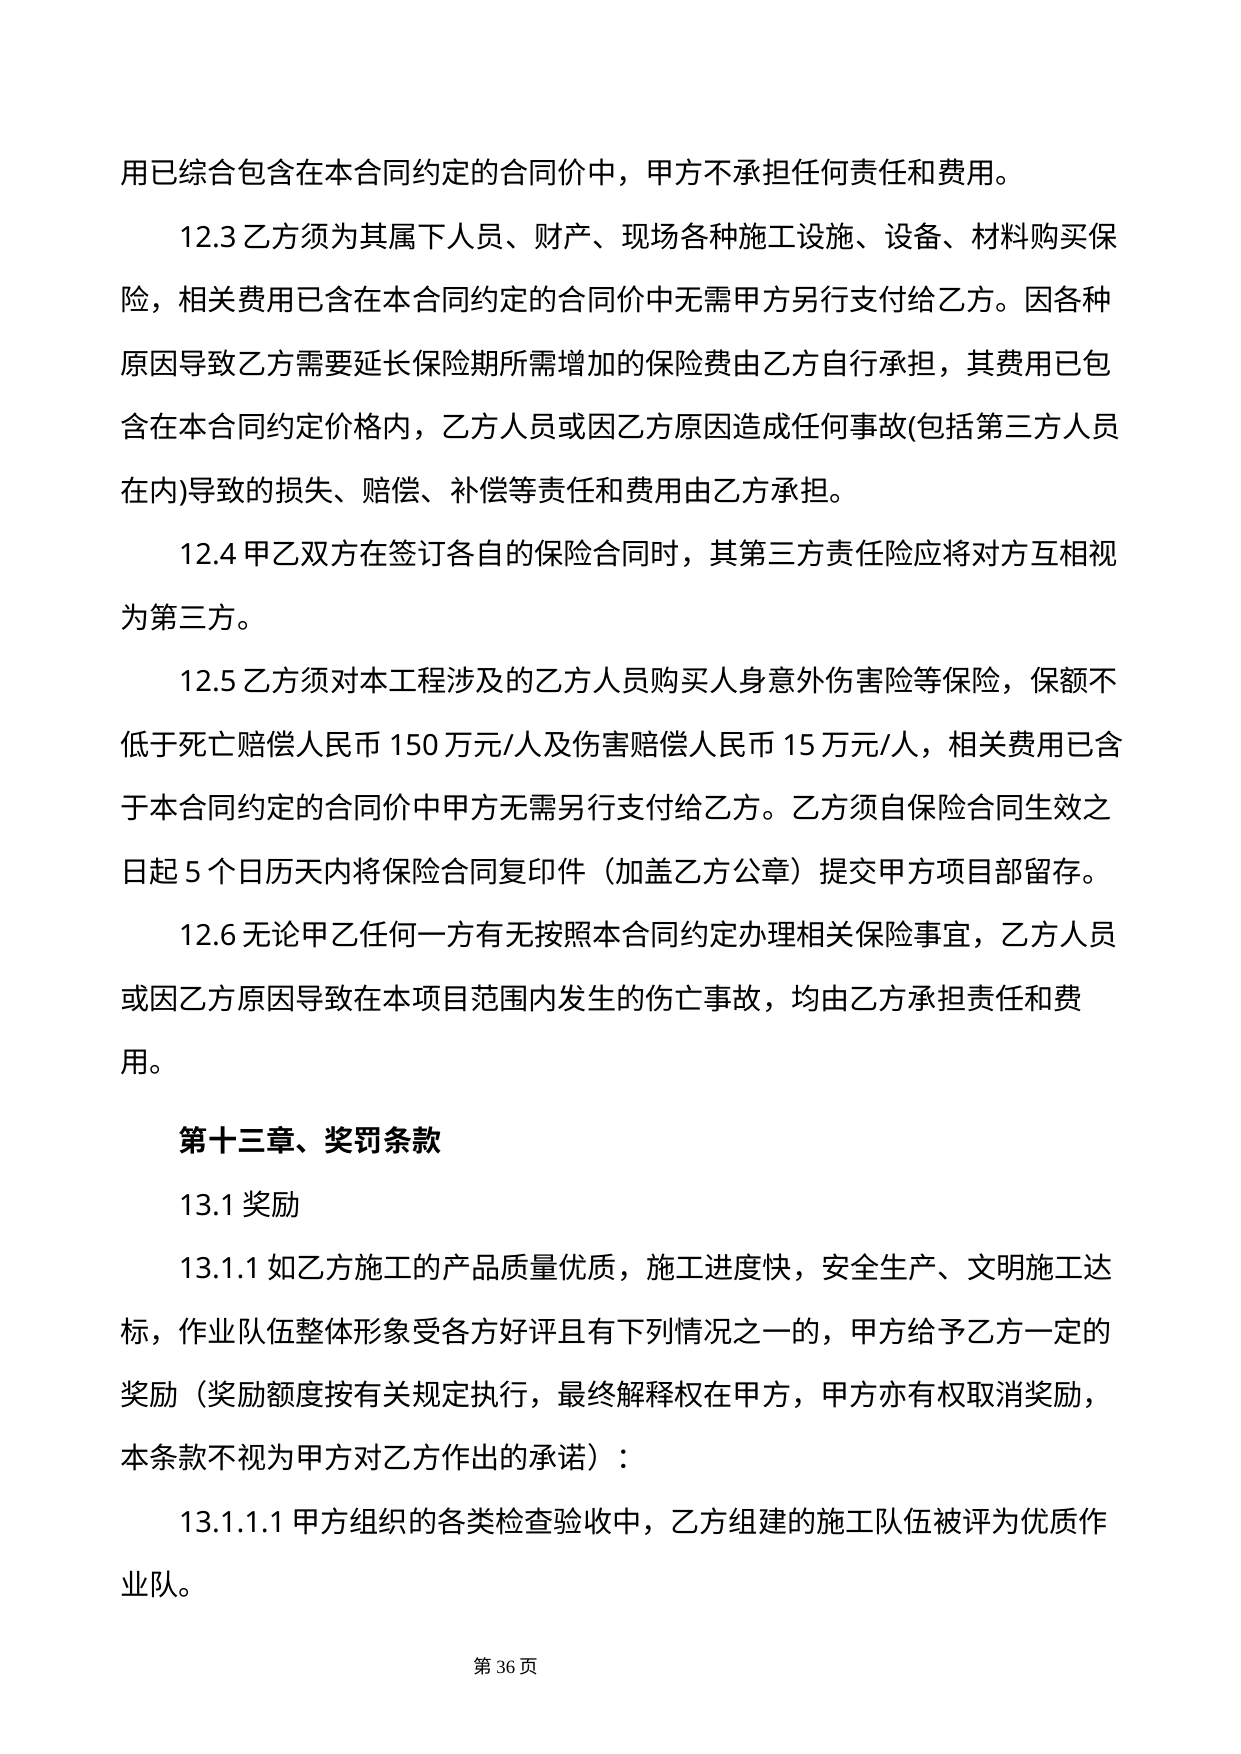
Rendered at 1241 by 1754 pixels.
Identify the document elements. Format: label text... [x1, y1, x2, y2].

text 13.1.1.1甲方组织的各类检查验收中，乙方组建的施工队伍被评为优质作业队。 [120, 1498, 1126, 1604]
text 12.6无论甲乙任何一方有无按照本合同约定办理相关保险事宜，乙方人员或因乙方原因导致在本项目范围内发生的伤亡事故，均由乙方承担责任和费用。 [120, 912, 1126, 1081]
text 13.1.1如乙方施工的产品质量优质，施工进度快，安全生产、文明施工达标，作业队伍整体形象受各方好评且有下列情况之一的，甲方给予乙方一定的奖励（奖励额度按有关规定执行，最终解释权在甲方，甲方亦有权取消奖励，本条款不视为甲方对乙方作出的承诺）： [120, 1244, 1126, 1477]
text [120, 150, 1126, 192]
text 第十三章、奖罚条款 [120, 1118, 1126, 1160]
text 12.5乙方须对本工程涉及的乙方人员购买人身意外伤害险等保险，保额不低于死亡赔偿人民币150万元/人及伤害赔偿人民币15万元/人，相关费用已含于本合同约定的合同价中甲方无需另行支付给乙方。乙方须自保险合同生效之日起5个日历天内将保险合同复印件（加盖乙方公章）提交甲方项目部留存。 [120, 658, 1126, 891]
text 12.3乙方须为其属下人员、财产、现场各种施工设施、设备、材料购买保险，相关费用已含在本合同约定的合同价中无需甲方另行支付给乙方。因各种原因导致乙方需要延长保险期所需增加的保险费由乙方自行承担，其费用已包含在本合同约定价格内，乙方人员或因乙方原因造成任何事故(包括第三方人员在内)导致的损失、赔偿、补偿等责任和费用由乙方承担。 [120, 213, 1126, 510]
text 13.1奖励 [120, 1181, 1126, 1223]
text 12.4甲乙双方在签订各自的保险合同时，其第三方责任险应将对方互相视为第三方。 [120, 531, 1126, 637]
